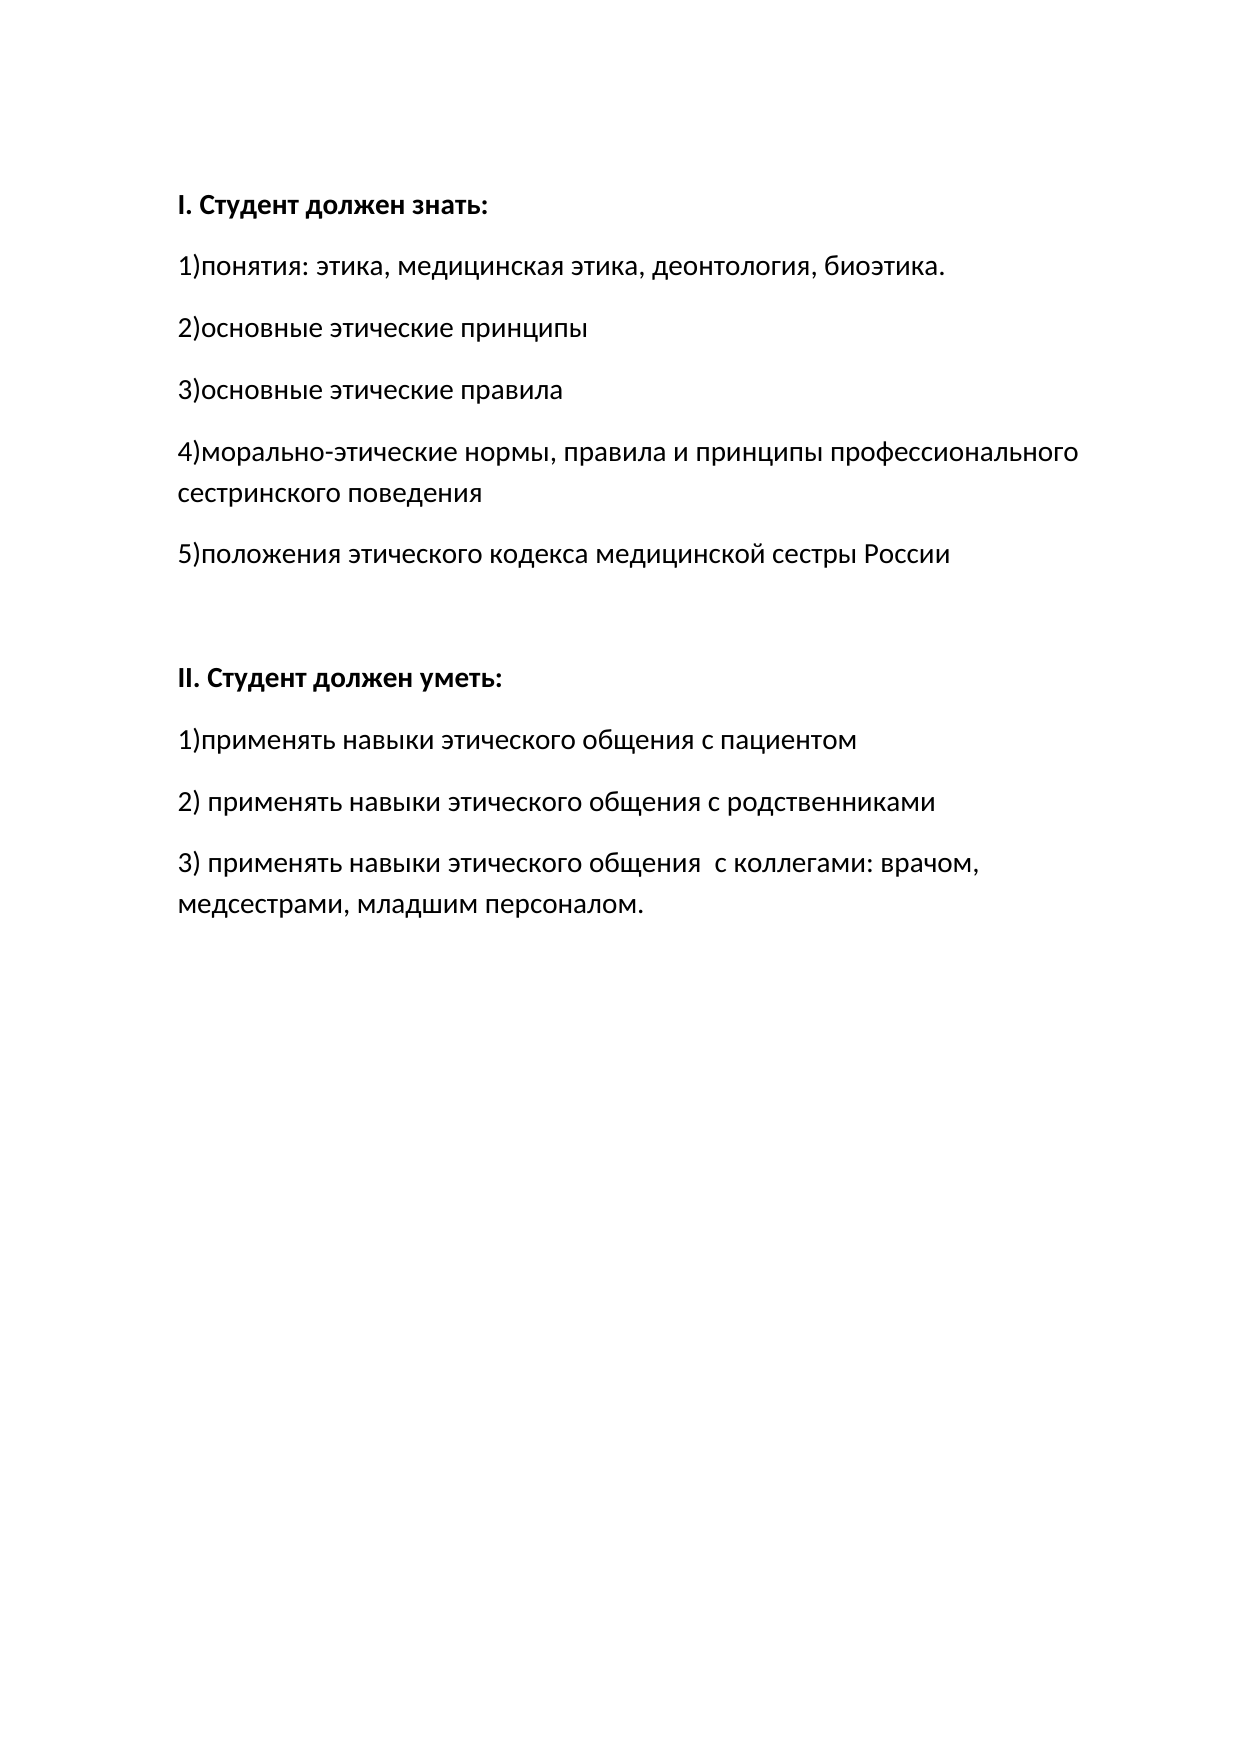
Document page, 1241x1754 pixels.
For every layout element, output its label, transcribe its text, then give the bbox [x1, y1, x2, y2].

text 3)основные этические правила [177, 371, 1152, 407]
text 2) применять навыки этического общения с родственниками [177, 783, 1152, 818]
text 2)основные этические принципы [177, 309, 1152, 345]
text 1)понятия: этика, медицинская этика, деонтология, биоэтика. [177, 247, 1152, 283]
text 3) применять навыки этического общения с коллегами: врачом, медсестрами, младшим персоналом. [177, 844, 1152, 921]
text I. Студент должен знать: [177, 186, 1152, 221]
text 5)положения этического кодекса медицинской сестры России [177, 536, 1152, 571]
text 4)морально-этические нормы, правила и принципы профессионального сестринского поведения [177, 433, 1152, 509]
text II. Студент должен уметь: [177, 659, 1152, 695]
text 1)применять навыки этического общения с пациентом [177, 721, 1152, 756]
